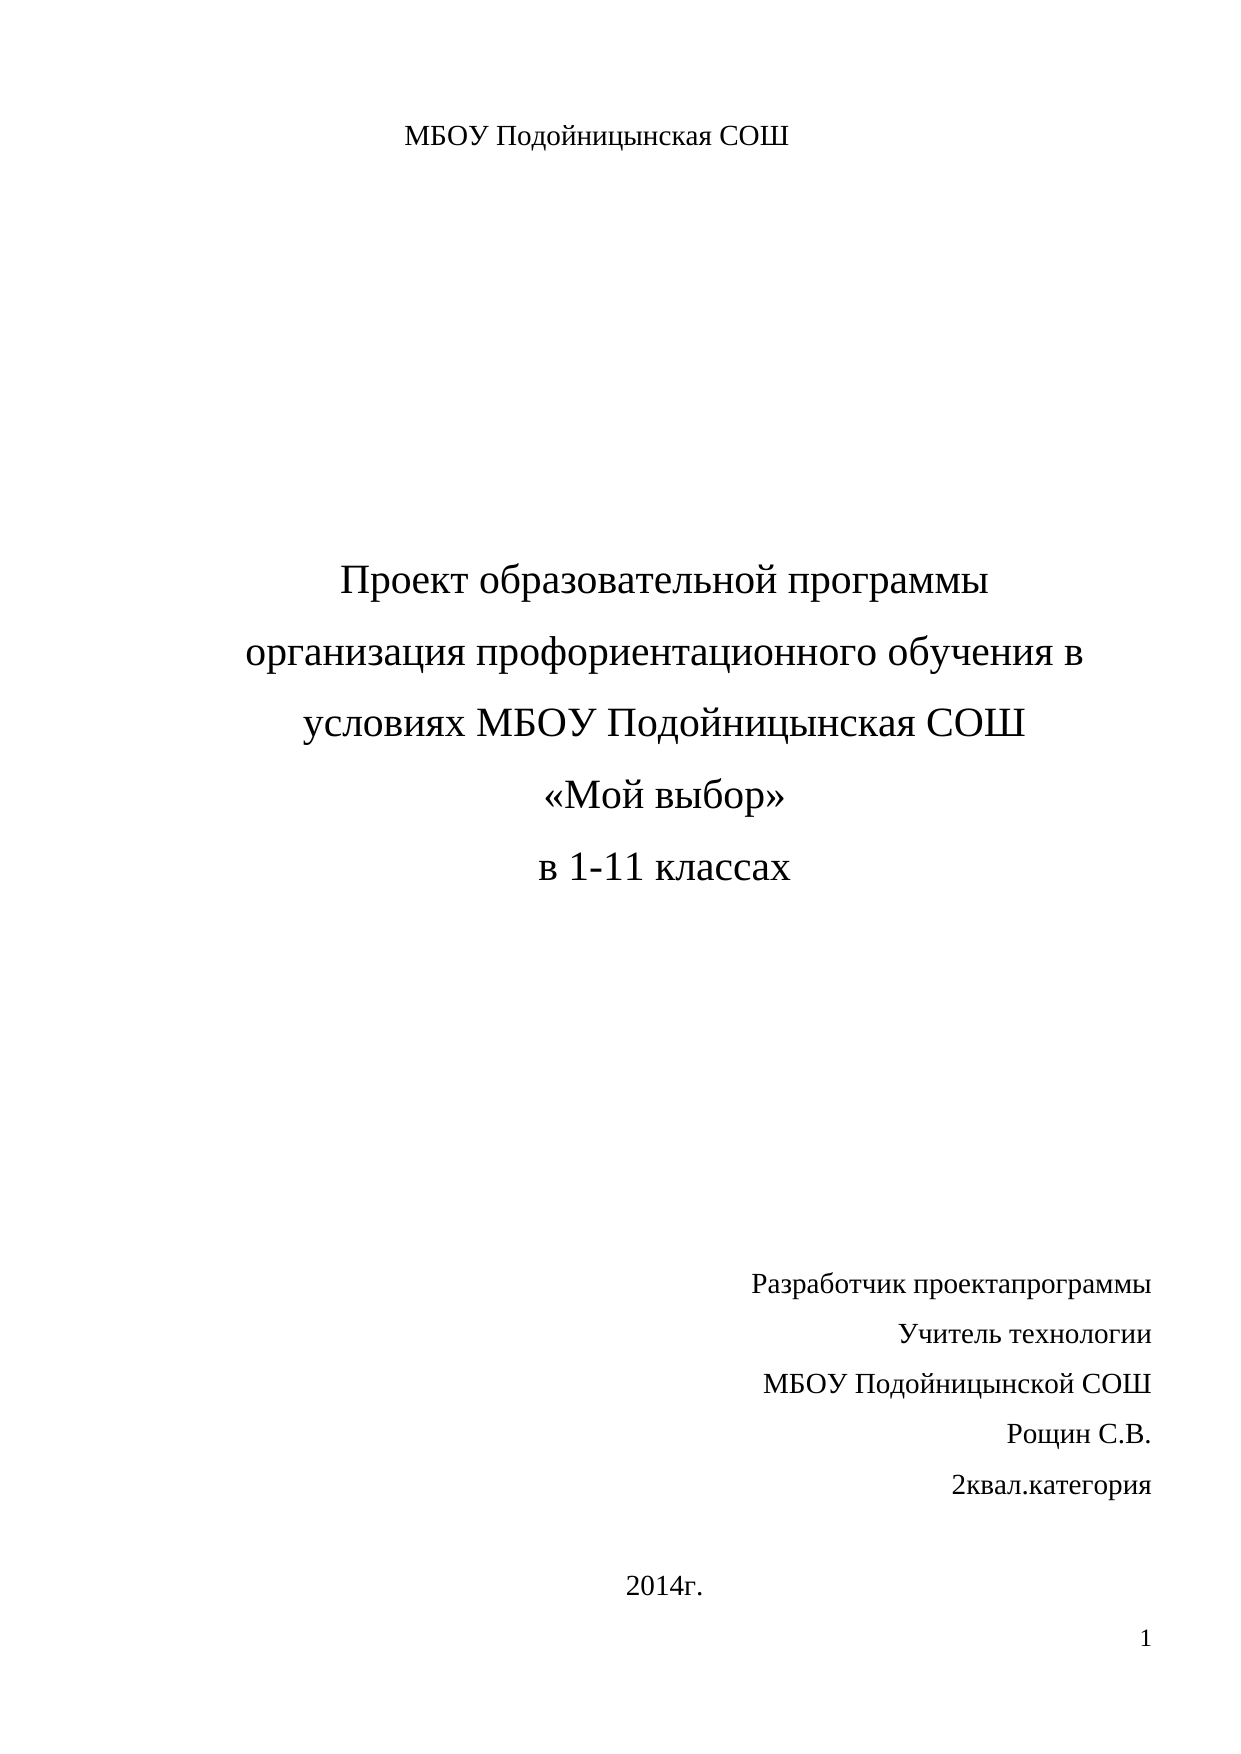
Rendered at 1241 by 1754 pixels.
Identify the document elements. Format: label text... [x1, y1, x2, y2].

text 2014г. [177, 1568, 1152, 1601]
text Проект образовательной программы [177, 554, 1152, 602]
text МБОУ Подойницынская СОШ [192, 118, 1152, 152]
text Рощин С.В. [177, 1417, 1152, 1450]
text Разработчик проектапрограммы [177, 1266, 1152, 1299]
text 2квал.категория [177, 1467, 1152, 1501]
text МБОУ Подойницынской СОШ [177, 1366, 1152, 1400]
text организация профориентационного обучения в условиях МБОУ Подойницынская СОШ [177, 626, 1152, 746]
text в 1-11 классах [177, 842, 1152, 889]
text «Мой выбор» [177, 770, 1152, 818]
text Учитель технологии [177, 1316, 1152, 1349]
